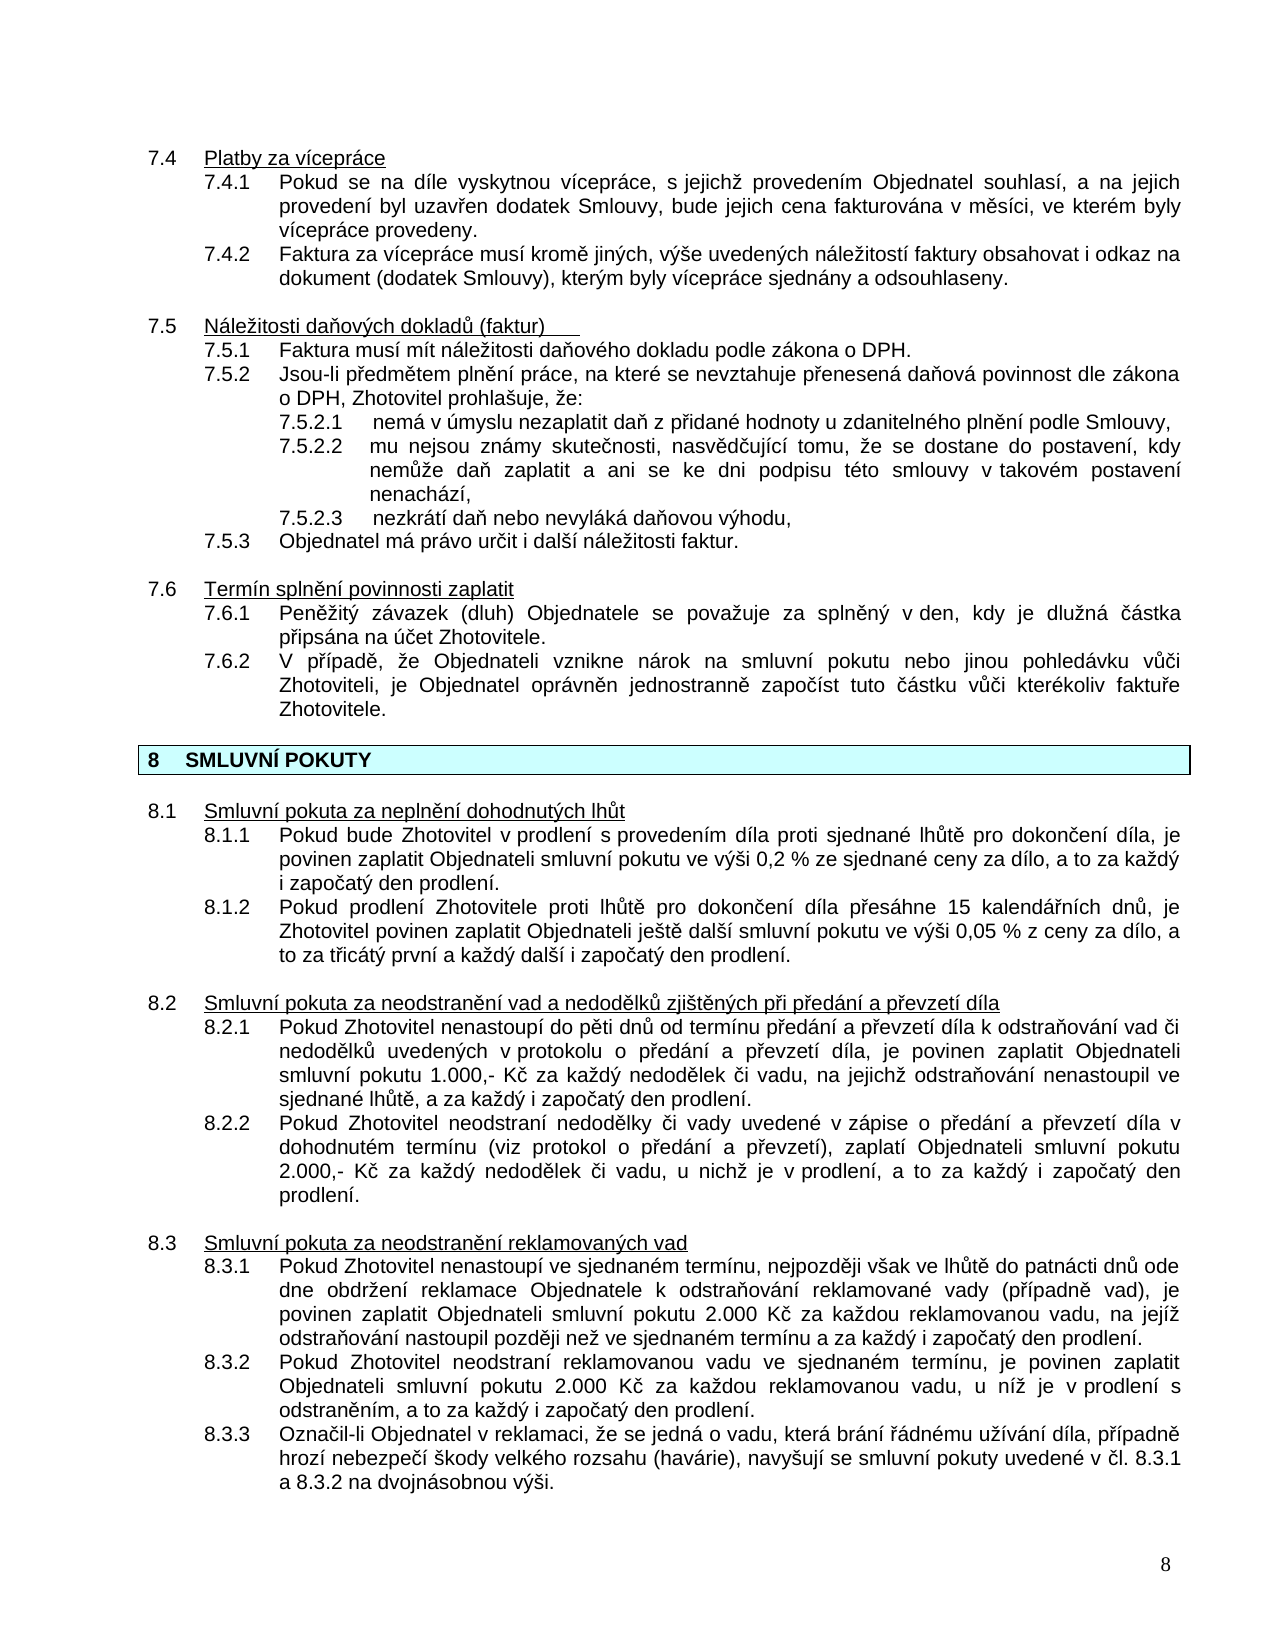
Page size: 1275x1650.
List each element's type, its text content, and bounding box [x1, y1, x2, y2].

list Smluvní pokuta za neplnění dohodnutých lhůt [148, 799, 1181, 823]
list Pokud se na díle vyskytnou vícepráce, s jejichž provedením Objednatel souhlasí, a na jejich provedení byl uzavřen dodatek Smlouvy, bude jejich cena fakturována v měsíci, ve kterém byly vícepráce provedeny. [204, 170, 1181, 242]
list Pokud Zhotovitel neodstraní nedodělky či vady uvedené v zápise o předání a převzetí díla v dohodnutém termínu (viz protokol o předání a převzetí), zaplatí Objednateli smluvní pokutu 2.000,- Kč za každý nedodělek či vadu, u nichž je v prodlení, a to za každý i započatý den prodlení. [204, 1111, 1181, 1206]
list Objednatel má právo určit i další náležitosti faktur. [204, 529, 1181, 553]
list Peněžitý závazek (dluh) Objednatele se považuje za splněný v den, kdy je dlužná částka připsána na účet Zhotovitele. [204, 601, 1181, 649]
list Faktura musí mít náležitosti daňového dokladu podle zákona o DPH. [204, 338, 1181, 362]
list V případě, že Objednateli vznikne nárok na smluvní pokutu nebo jinou pohledávku vůči Zhotoviteli, je Objednatel oprávněn jednostranně započíst tuto částku vůči kterékoliv faktuře Zhotovitele. [204, 649, 1181, 721]
list mu nejsou známy skutečnosti, nasvědčující tomu, že se dostane do postavení, kdy nemůže daň zaplatit a ani se ke dni podpisu této smlouvy v takovém postavení nenachází, [279, 433, 1181, 505]
list Pokud prodlení Zhotovitele proti lhůtě pro dokončení díla přesáhne 15 kalendářních dnů, je Zhotovitel povinen zaplatit Objednateli ještě další smluvní pokutu ve výši 0,05 % z ceny za dílo, a to za třicátý první a každý další i započatý den prodlení. [204, 895, 1181, 967]
list nezkrátí daň nebo nevyláká daňovou výhodu, [279, 505, 1181, 529]
list smluvní pokuty [139, 746, 1189, 774]
list Pokud Zhotovitel nenastoupí do pěti dnů od termínu předání a převzetí díla k odstraňování vad či nedodělků uvedených v protokolu o předání a převzetí díla, je povinen zaplatit Objednateli smluvní pokutu 1.000,- Kč za každý nedodělek či vadu, na jejichž odstraňování nenastoupil ve sjednané lhůtě, a za každý i započatý den prodlení. [204, 1015, 1181, 1111]
list nemá v úmyslu nezaplatit daň z přidané hodnoty u zdanitelného plnění podle Smlouvy, [279, 409, 1181, 433]
list Platby za vícepráce [148, 146, 1181, 170]
list Jsou-li předmětem plnění práce, na které se nevztahuje přenesená daňová povinnost dle zákona o DPH, Zhotovitel prohlašuje, že: [204, 362, 1181, 409]
list Náležitosti daňových dokladů (faktur) [148, 314, 1181, 338]
list Označil-li Objednatel v reklamaci, že se jedná o vadu, která brání řádnému užívání díla, případně hrozí nebezpečí škody velkého rozsahu (havárie), navyšují se smluvní pokuty uvedené v čl. 8.3.1 a 8.3.2 na dvojnásobnou výši. [204, 1422, 1181, 1494]
list Faktura za vícepráce musí kromě jiných, výše uvedených náležitostí faktury obsahovat i odkaz na dokument (dodatek Smlouvy), kterým byly vícepráce sjednány a odsouhlaseny. [204, 242, 1181, 290]
list Termín splnění povinnosti zaplatit [148, 577, 1181, 601]
list Pokud Zhotovitel nenastoupí ve sjednaném termínu, nejpozději však ve lhůtě do patnácti dnů ode dne obdržení reklamace Objednatele k odstraňování reklamované vady (případně vad), je povinen zaplatit Objednateli smluvní pokutu 2.000 Kč za každou reklamovanou vadu, na jejíž odstraňování nastoupil později než ve sjednaném termínu a za každý i započatý den prodlení. [204, 1254, 1181, 1350]
list Pokud Zhotovitel neodstraní reklamovanou vadu ve sjednaném termínu, je povinen zaplatit Objednateli smluvní pokutu 2.000 Kč za každou reklamovanou vadu, u níž je v prodlení s odstraněním, a to za každý i započatý den prodlení. [204, 1350, 1181, 1422]
list Smluvní pokuta za neodstranění reklamovaných vad [148, 1230, 1181, 1254]
list Pokud bude Zhotovitel v prodlení s provedením díla proti sjednané lhůtě pro dokončení díla, je povinen zaplatit Objednateli smluvní pokutu ve výši 0,2 % ze sjednané ceny za dílo, a to za každý i započatý den prodlení. [204, 823, 1181, 895]
list Smluvní pokuta za neodstranění vad a nedodělků zjištěných při předání a převzetí díla [148, 991, 1181, 1015]
